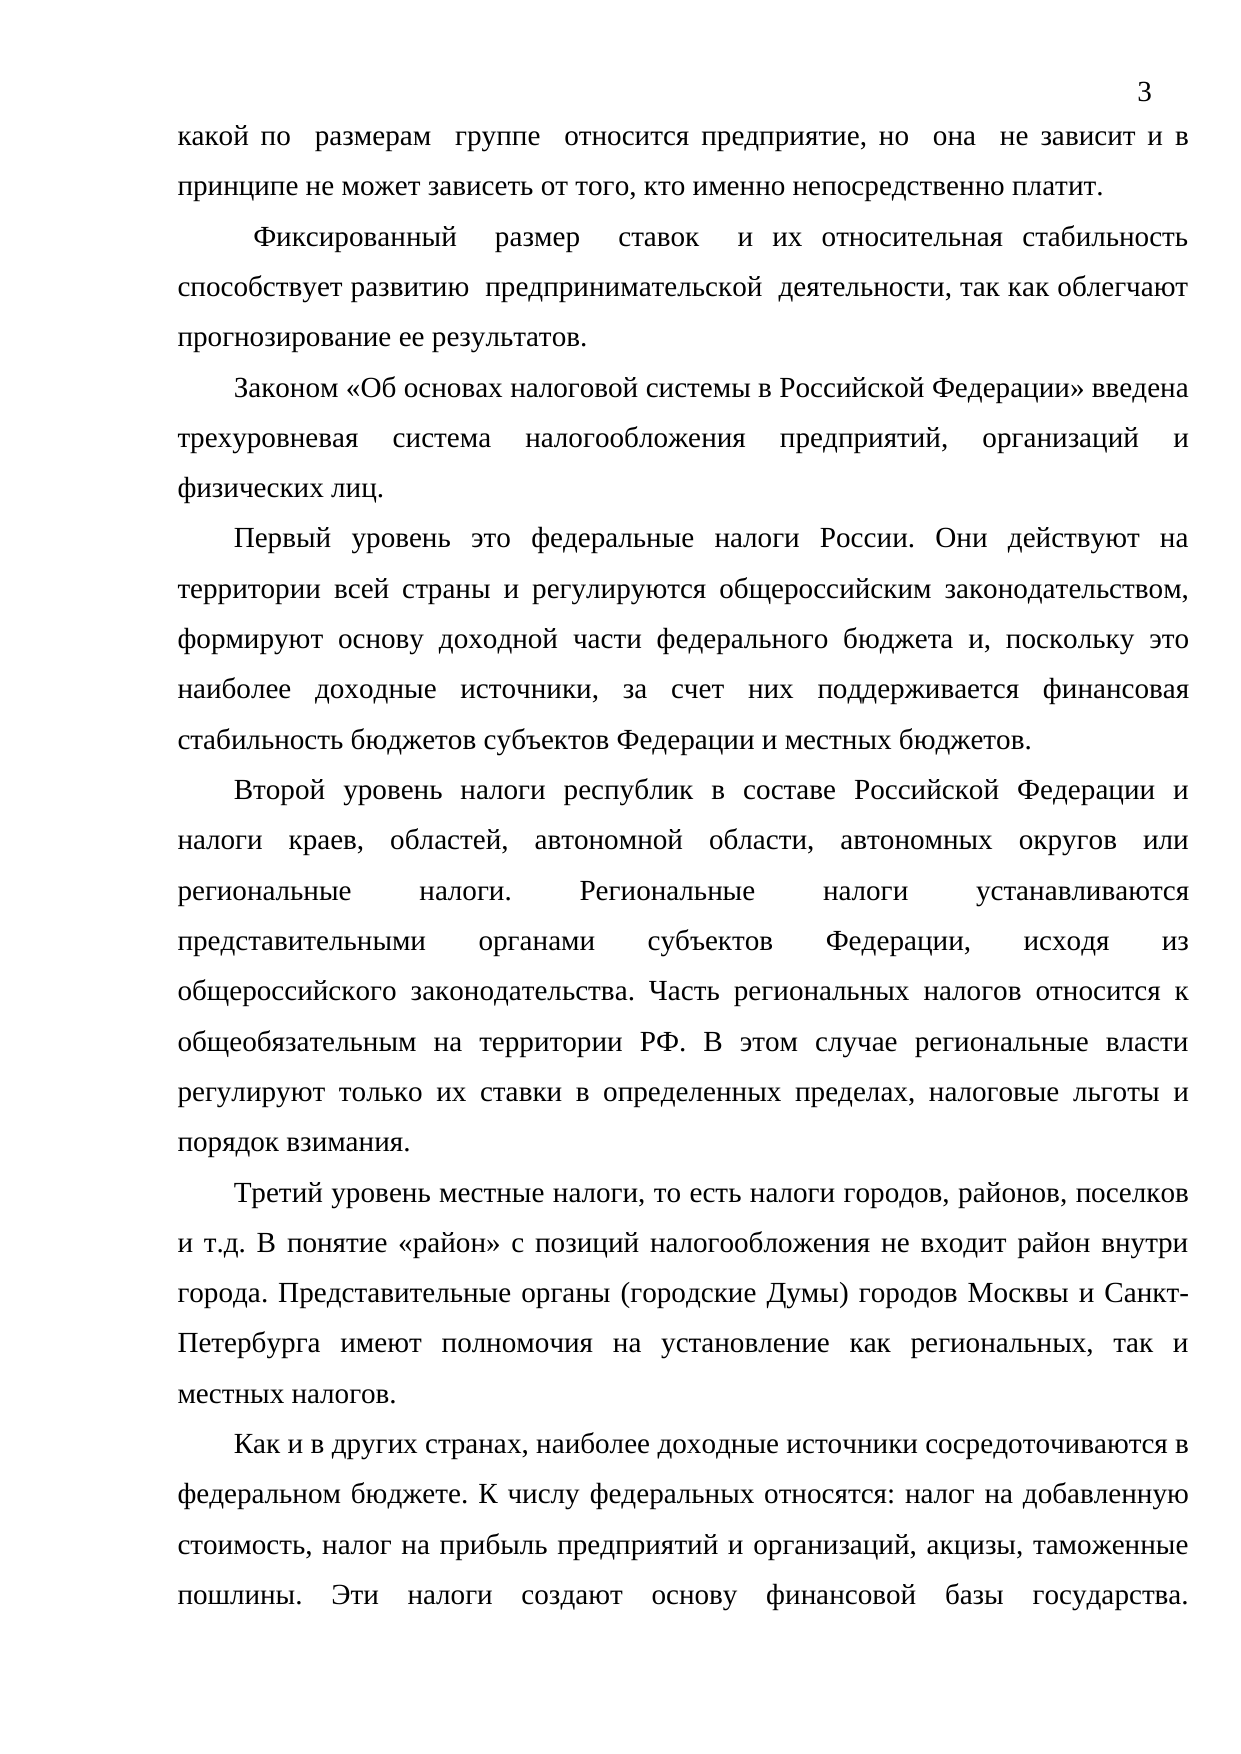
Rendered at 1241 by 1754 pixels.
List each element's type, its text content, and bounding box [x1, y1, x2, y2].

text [177, 118, 1190, 202]
text Второй уровень налоги республик в составе Российской Федерации и налоги краев, областей, автономной области, автономных округов или региональные налоги. Региональные налоги устанавливаются представительными органами субъектов Федерации, исходя из общероссийского законодательства. Часть региональных налогов относится к общеобязательным на территории РФ. В этом случае региональные власти регулируют только их ставки в определенных пределах, налоговые льготы и порядок взимания. [177, 772, 1190, 1158]
text Первый уровень это федеральные налоги России. Они действуют на территории всей страны и регулируются общероссийским законодательством, формируют основу доходной части федерального бюджета и, поскольку это наиболее доходные источники, за счет них поддерживается финансовая стабильность бюджетов субъектов Федерации и местных бюджетов. [177, 521, 1190, 755]
text Фиксированный размер ставок и их относительная стабильность способствует развитию предпринимательской деятельности, так как облегчают прогнозирование ее результатов. [177, 219, 1190, 353]
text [177, 1426, 1190, 1611]
text Третий уровень местные налоги, то есть налоги городов, районов, поселков и т.д. В понятие «район» с позиций налогообложения не входит район внутри города. Представительные органы (городские Думы) городов Москвы и Санкт-Петербурга имеют полномочия на установление как региональных, так и местных налогов. [177, 1175, 1190, 1409]
text Законом «Об основах налоговой системы в Российской Федерации» введена трехуровневая система налогообложения предприятий, организаций и физических лиц. [177, 370, 1190, 504]
